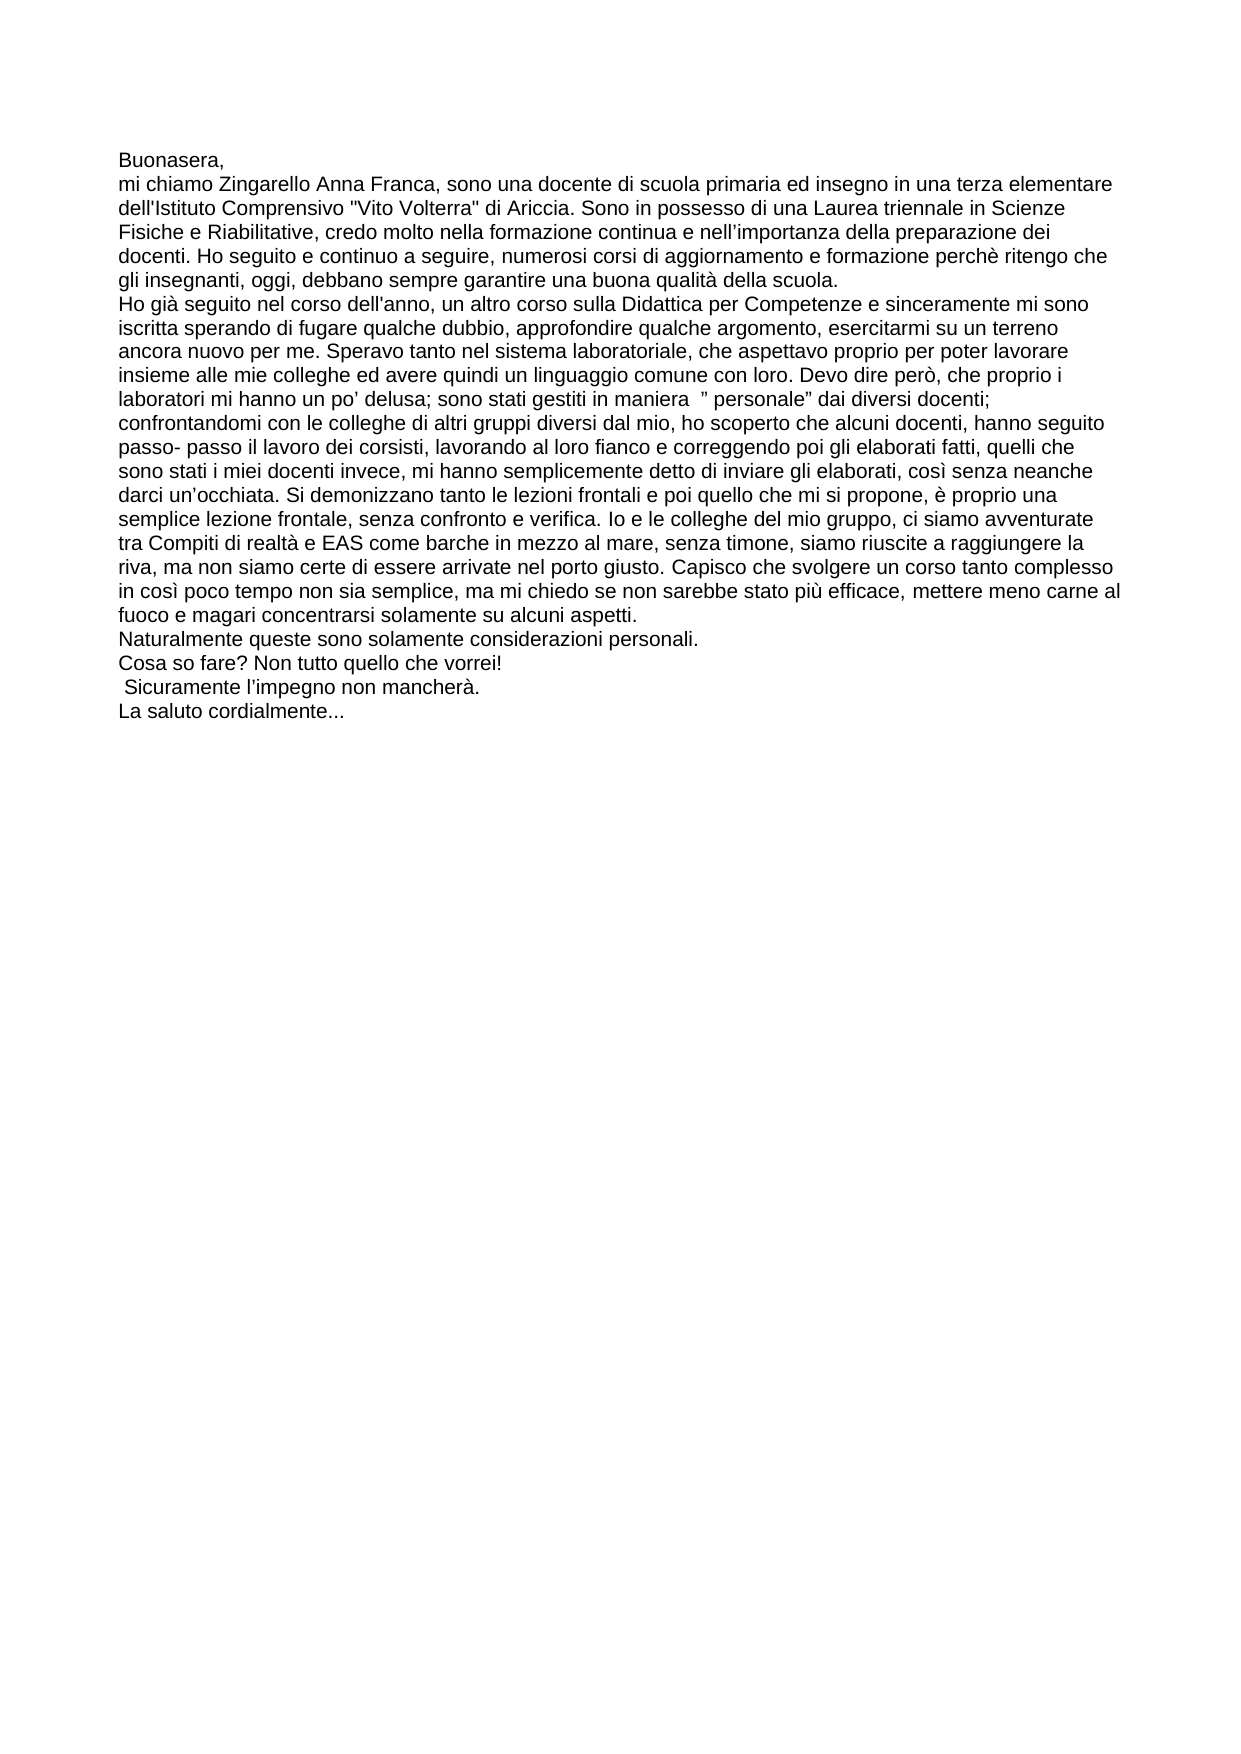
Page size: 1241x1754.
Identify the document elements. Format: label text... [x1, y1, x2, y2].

text Ho già seguito nel corso dell'anno, un altro corso sulla Didattica per Competenze e sinceramente mi sono iscritta sperando di fugare qualche dubbio, approfondire qualche argomento, esercitarmi su un terreno ancora nuovo per me. Speravo tanto nel sistema laboratoriale, che aspettavo proprio per poter lavorare insieme alle mie colleghe ed avere quindi un linguaggio comune con loro. Devo dire però, che proprio i laboratori mi hanno un po’ delusa; sono stati gestiti in maniera ” personale” dai diversi docenti; confrontandomi con le colleghe di altri gruppi diversi dal mio, ho scoperto che alcuni docenti, hanno seguito passo- passo il lavoro dei corsisti, lavorando al loro fianco e correggendo poi gli elaborati fatti, quelli che sono stati i miei docenti invece, mi hanno semplicemente detto di inviare gli elaborati, così senza neanche darci un’occhiata. Si demonizzano tanto le lezioni frontali e poi quello che mi si propone, è proprio una semplice lezione frontale, senza confronto e verifica. Io e le colleghe del mio gruppo, ci siamo avventurate tra Compiti di realtà e EAS come barche in mezzo al mare, senza timone, siamo riuscite a raggiungere la riva, ma non siamo certe di essere arrivate nel porto giusto. Capisco che svolgere un corso tanto complesso in così poco tempo non sia semplice, ma mi chiedo se non sarebbe stato più efficace, mettere meno carne al fuoco e magari concentrarsi solamente su alcuni aspetti. [118, 291, 1122, 627]
text Buonasera, [118, 148, 1122, 172]
text Naturalmente queste sono solamente considerazioni personali. [118, 627, 1122, 651]
text La saluto cordialmente... [118, 699, 1122, 723]
text Cosa so fare? Non tutto quello che vorrei! [118, 651, 1122, 675]
text mi chiamo Zingarello Anna Franca, sono una docente di scuola primaria ed insegno in una terza elementare dell'Istituto Comprensivo "Vito Volterra" di Ariccia. Sono in possesso di una Laurea triennale in Scienze Fisiche e Riabilitative, credo molto nella formazione continua e nell’importanza della preparazione dei docenti. Ho seguito e continuo a seguire, numerosi corsi di aggiornamento e formazione perchè ritengo che gli insegnanti, oggi, debbano sempre garantire una buona qualità della scuola. [118, 172, 1122, 291]
text Sicuramente l’impegno non mancherà. [118, 675, 1122, 699]
